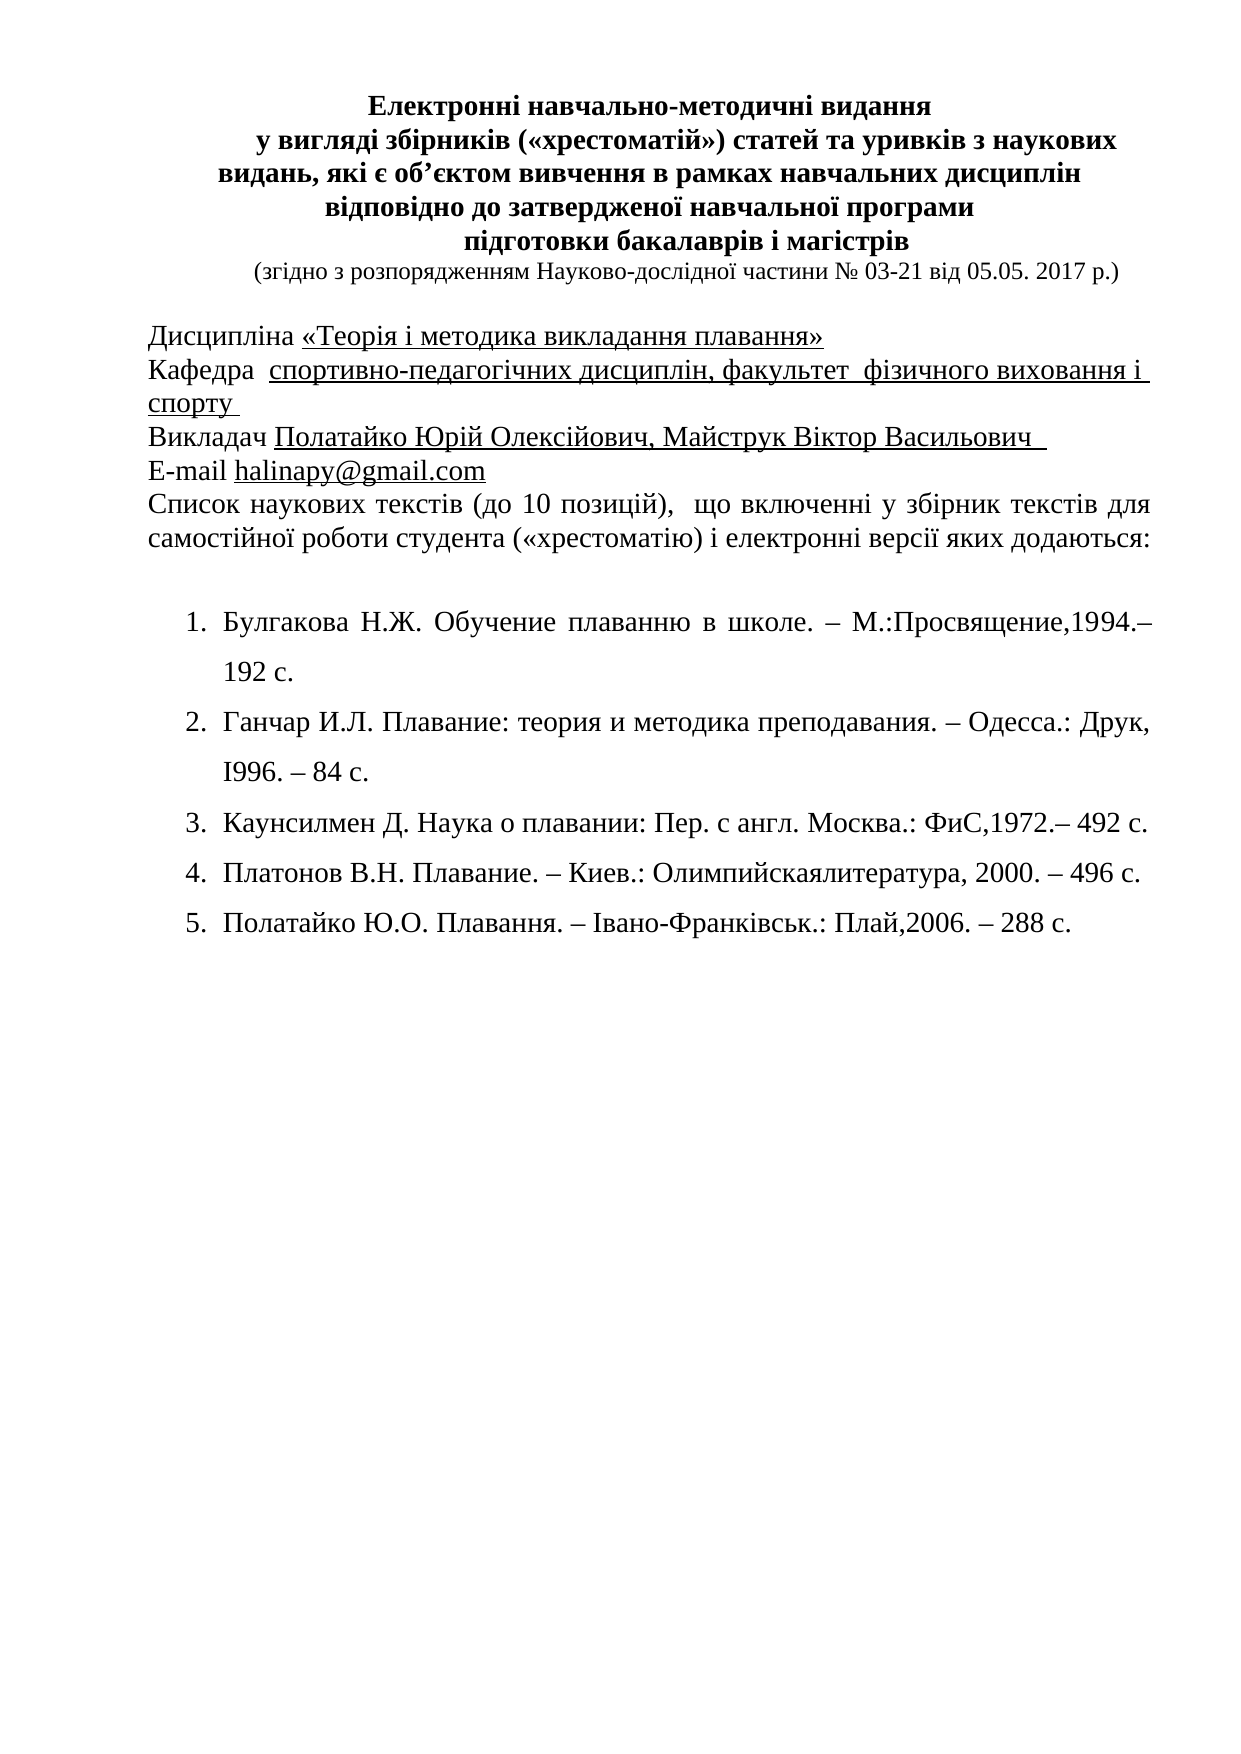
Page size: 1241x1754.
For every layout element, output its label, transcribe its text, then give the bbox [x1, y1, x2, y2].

text Список наукових текстів (до 10 позицій), що включенні у збірник текстів для самостійної роботи студента («хрестоматію) і електронні версії яких додаються: [148, 486, 1152, 553]
list Ганчар И.Л. Плавание: теория и методика преподавания. – Одесса.: Друк, І996. – 84 с. [185, 704, 1152, 788]
text Дисципліна «Теорія і методика викладання плавання» [148, 318, 1152, 352]
text Викладач Полатайко Юрій Олексійович, Майструк Віктор Васильович [148, 419, 1152, 453]
text у вигляді збірників («хрестоматій») статей та уривків з наукових видань, які є об’єктом вивчення в рамках навчальних дисциплін відповідно до затвердженої навчальної програми [148, 122, 1152, 223]
text (згідно з розпорядженням Науково-дослідної частини № 03-21 від 05.05. 2017 р.) [148, 256, 1152, 285]
text Кафедра спортивно-педагогічних дисциплін, факультет фізичного виховання і спорту [148, 352, 1152, 419]
text E-mail halinapy@gmail.com [148, 453, 1152, 486]
list Платонов В.Н. Плавание. – Киев.: Олимпийскаялитература, 2000. – 496 с. [185, 855, 1152, 889]
list Каунсилмен Д. Наука о плавании: Пер. с англ. Москва.: ФиС,1972.– 492 с. [185, 805, 1152, 838]
list Булгакова Н.Ж. Обучение плаванню в школе. – М.:Просвящение,1994.–192 с. [185, 604, 1152, 687]
list Полатайко Ю.О. Плавання. – Івано-Франківськ.: Плай,2006. – 288 с. [185, 906, 1152, 939]
text Електронні навчально-методичні видання [148, 88, 1152, 122]
text підготовки бакалаврів і магістрів [148, 223, 1152, 256]
